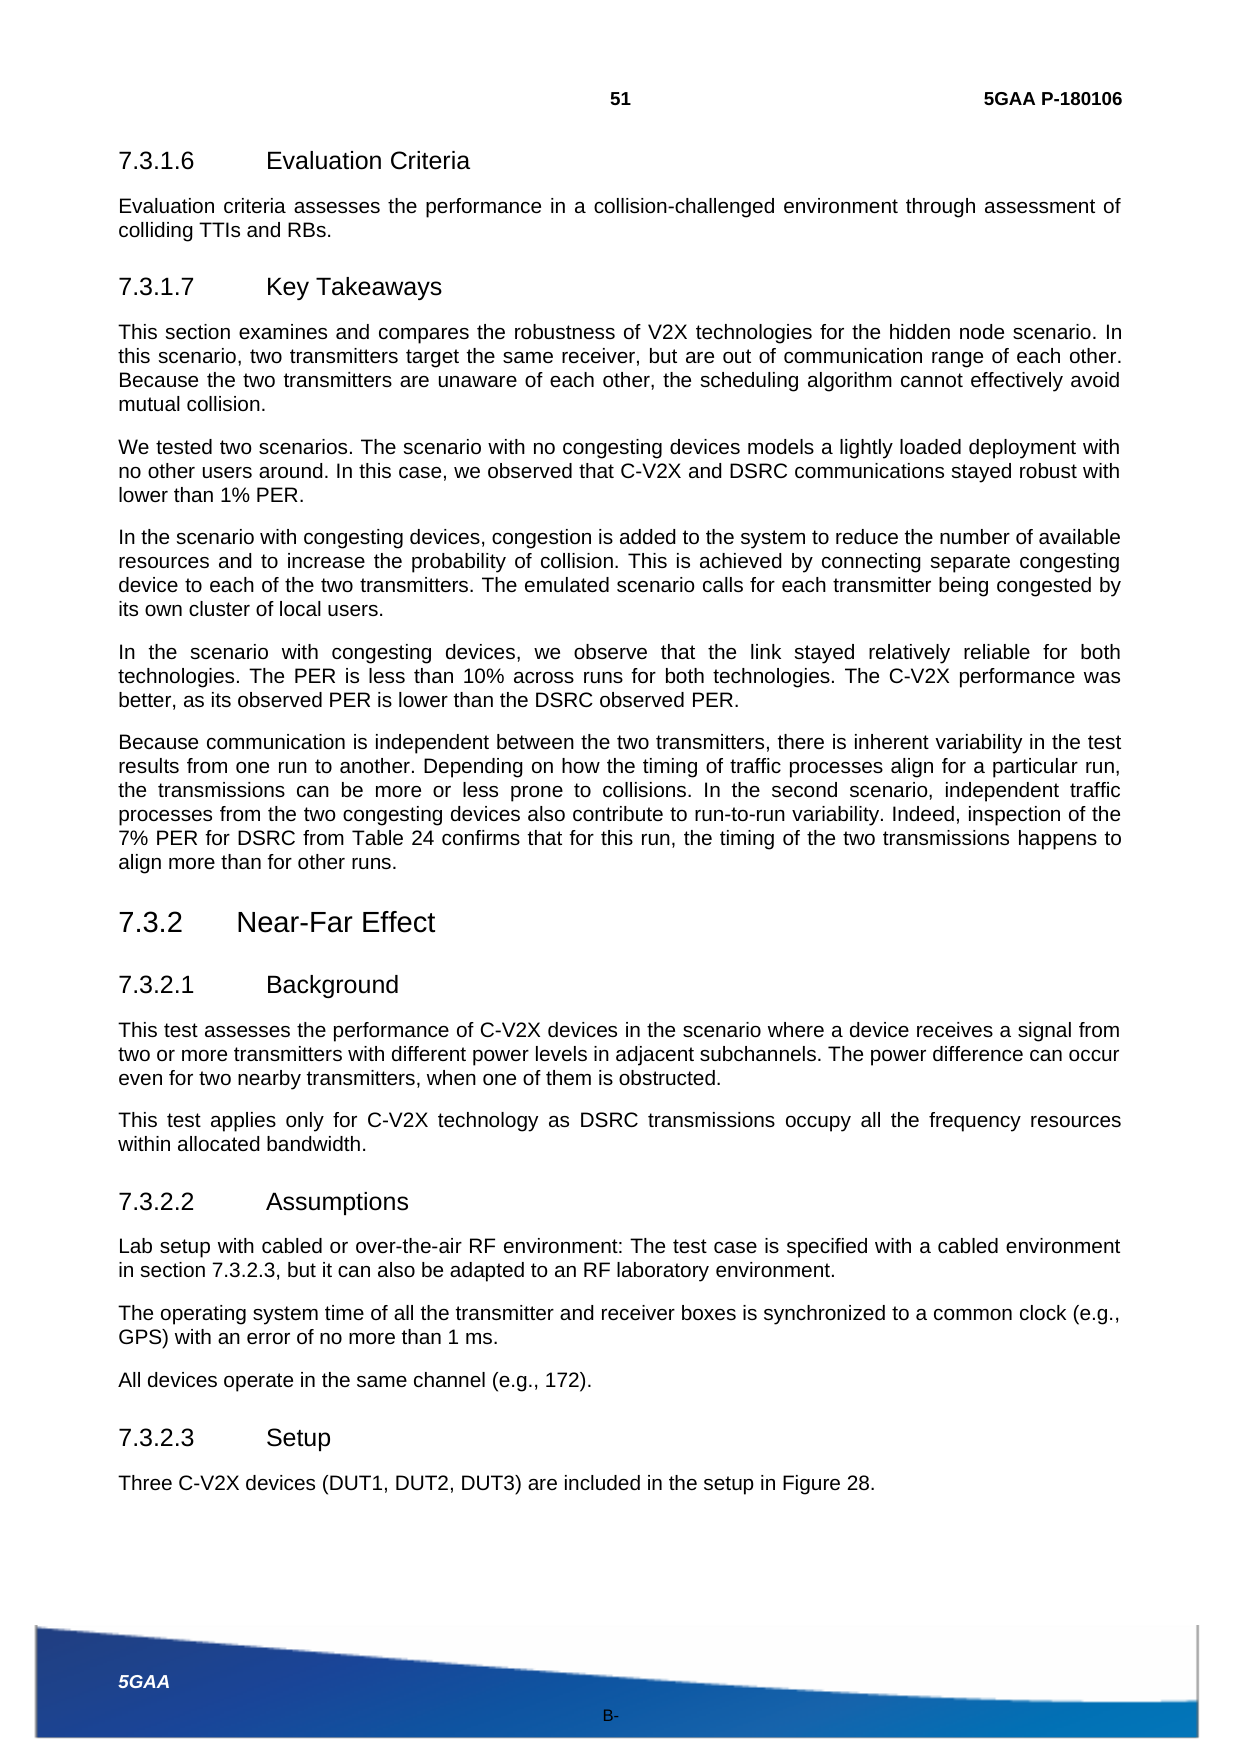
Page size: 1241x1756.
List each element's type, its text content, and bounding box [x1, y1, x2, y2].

subtitle Key Takeaways [118, 272, 1240, 301]
picture [0, 1625, 1241, 1755]
subtitle Evaluation Criteria [118, 146, 1240, 174]
text In the scenario with congesting devices, congestion is added to the system to reduce the number of available resources and to increase the probability of collision. This is achieved by connecting separate congesting device to each of the two transmitters. The emulated scenario calls for each transmitter being congested by its own cluster of local users. [118, 525, 1122, 621]
text The operating system time of all the transmitter and receiver boxes is synchronized to a common clock (e.g., GPS) with an error of no more than 1 ms. [118, 1301, 1121, 1349]
text All devices operate in the same channel (e.g., 172). [118, 1368, 1240, 1392]
text Evaluation criteria assesses the performance in a collision-challenged environment through assessment of colliding TTIs and RBs. [118, 193, 1122, 241]
text This section examines and compares the robustness of V2X technologies for the hidden node scenario. In this scenario, two transmitters target the same receiver, but are out of communication range of each other. Because the two transmitters are unaware of each other, the scheduling algorithm cannot effectively avoid mutual collision. [118, 320, 1122, 416]
subtitle Background [118, 970, 1240, 999]
subtitle Setup [118, 1423, 1240, 1451]
text This test applies only for C-V2X technology as DSRC transmissions occupy all the frequency resources within allocated bandwidth. [118, 1108, 1122, 1156]
subtitle Assumptions [118, 1187, 1240, 1216]
text Because communication is independent between the two transmitters, there is inherent variability in the test results from one run to another. Depending on how the timing of traffic processes align for a particular run, the transmissions can be more or less prone to collisions. In the second scenario, independent traffic processes from the two congesting devices also contribute to run-to-run variability. Indeed, inspection of the 7% PER for DSRC from Table 24 confirms that for this run, the timing of the two transmissions happens to align more than for other runs. [118, 730, 1122, 874]
text We tested two scenarios. The scenario with no congesting devices models a lightly loaded deployment with no other users around. In this case, we observed that C-V2X and DSRC communications stayed robust with lower than 1% PER. [118, 434, 1122, 506]
subtitle Near-Far Effect [118, 905, 1240, 939]
text Lab setup with cabled or over-the-air RF environment: The test case is specified with a cabled environment in section 7.3.2.3, but it can also be adapted to an RF laboratory environment. [118, 1234, 1121, 1282]
text This test assesses the performance of C-V2X devices in the scenario where a device receives a signal from two or more transmitters with different power levels in adjacent subchannels. The power difference can occur even for two nearby transmitters, when one of them is obstructed. [118, 1017, 1122, 1089]
text Three C-V2X devices (DUT1, DUT2, DUT3) are included in the setup in Figure 28. [118, 1470, 1240, 1494]
text In the scenario with congesting devices, we observe that the link stayed relatively reliable for both technologies. The PER is less than 10% across runs for both technologies. The C-V2X performance was better, as its observed PER is lower than the DSRC observed PER. [118, 639, 1122, 711]
